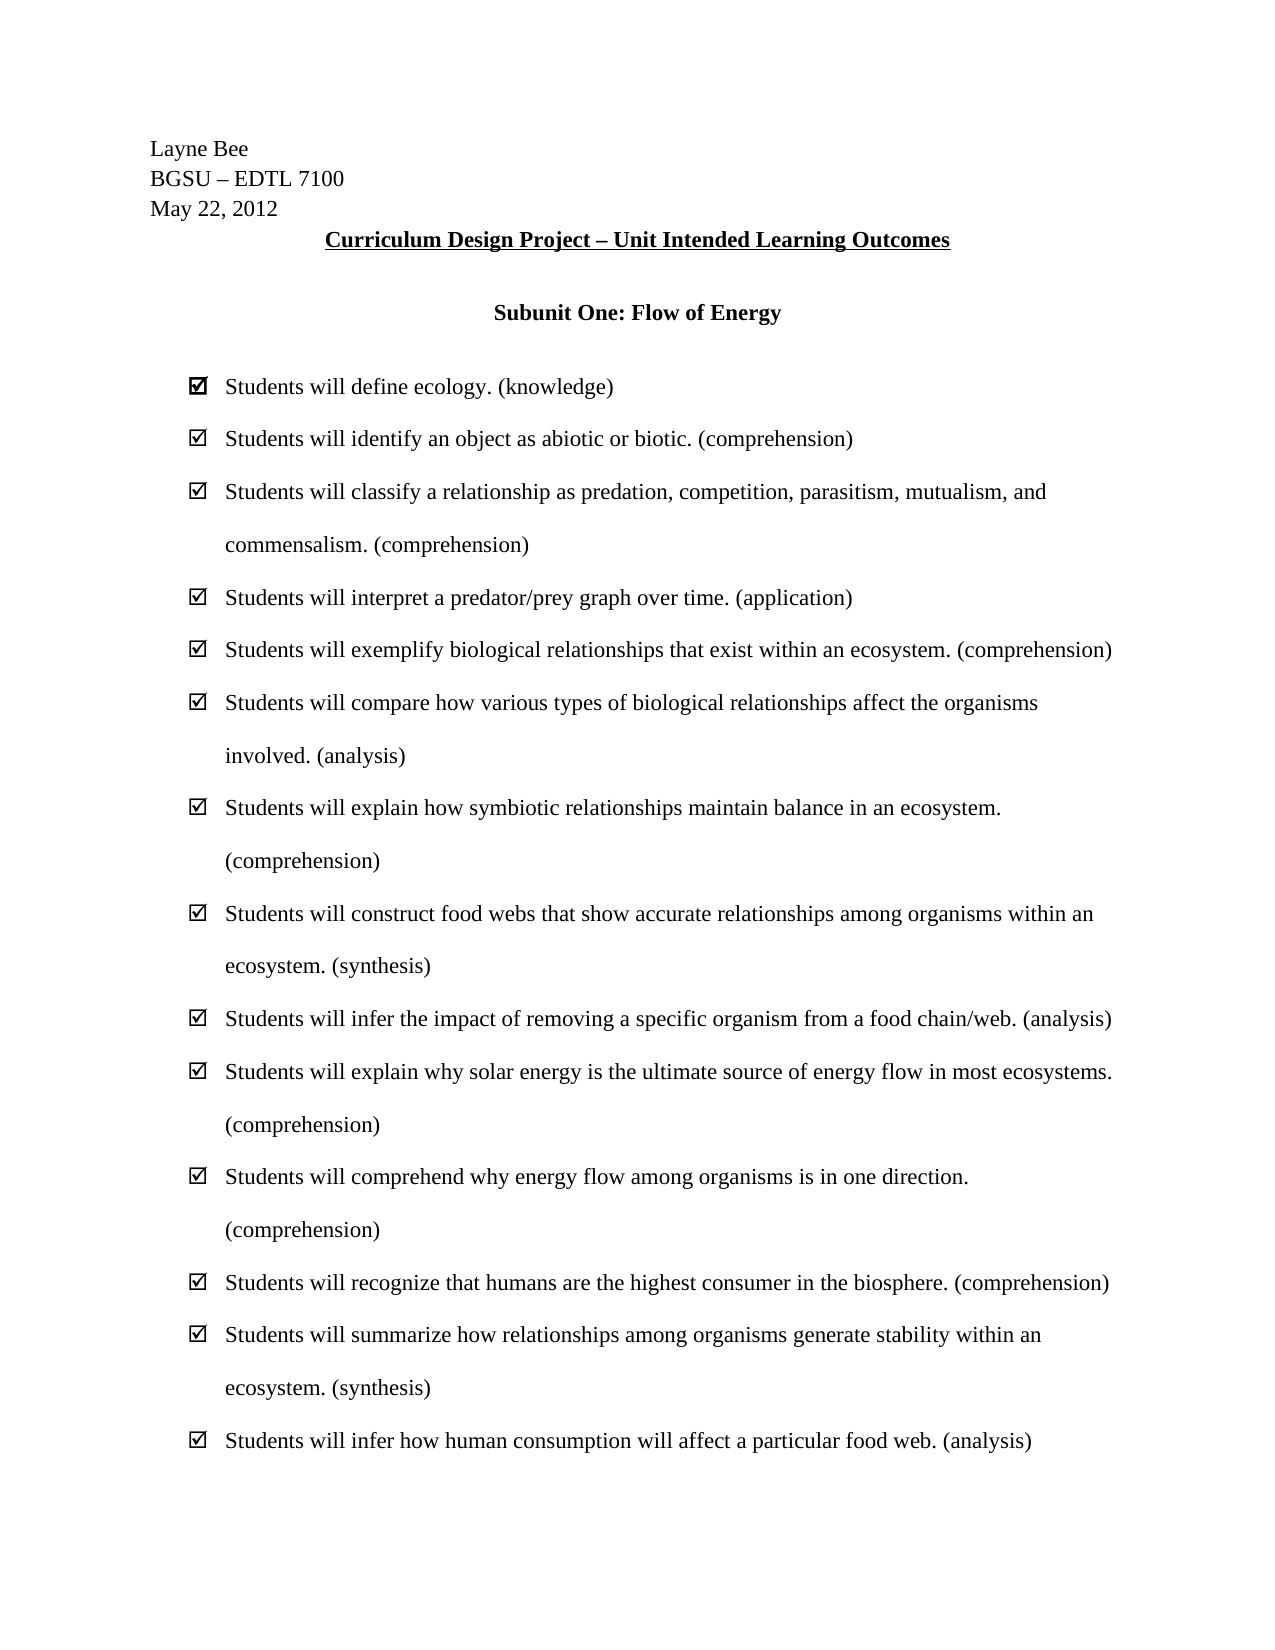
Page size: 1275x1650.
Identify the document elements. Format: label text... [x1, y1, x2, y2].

list Students will exemplify biological relationships that exist within an ecosystem. (comprehension) [187, 636, 1125, 663]
list Students will infer the impact of removing a specific organism from a food chain/web. (analysis) [187, 1005, 1125, 1032]
list Students will classify a relationship as predation, competition, parasitism, mutualism, and commensalism. (comprehension) [187, 478, 1125, 557]
list Students will interpret a predator/prey graph over time. (application) [187, 583, 1125, 610]
text May 22, 2012 [150, 195, 1125, 222]
list Students will identify an object as abiotic or biotic. (comprehension) [187, 425, 1125, 452]
text Curriculum Design Project – Unit Intended Learning Outcomes [150, 226, 1125, 252]
list Students will explain why solar energy is the ultimate source of energy flow in most ecosystems. (comprehension) [187, 1058, 1125, 1137]
text BGSU – EDTL 7100 [150, 165, 1125, 192]
list Students will explain how symbiotic relationships maintain balance in an ecosystem. (comprehension) [187, 794, 1125, 873]
text Subunit One: Flow of Energy [150, 299, 1125, 326]
list Students will summarize how relationships among organisms generate stability within an ecosystem. (synthesis) [187, 1321, 1125, 1401]
list Students will infer how human consumption will affect a particular food web. (analysis) [187, 1427, 1125, 1453]
list Students will define ecology. (knowledge) [187, 373, 1125, 399]
list Students will construct food webs that show accurate relationships among organisms within an ecosystem. (synthesis) [187, 900, 1125, 979]
list Students will recognize that humans are the highest consumer in the biosphere. (comprehension) [187, 1269, 1125, 1295]
list Students will compare how various types of biological relationships affect the organisms involved. (analysis) [187, 689, 1125, 768]
list Students will comprehend why energy flow among organisms is in one direction. (comprehension) [187, 1163, 1125, 1242]
text Layne Bee [150, 135, 1125, 161]
